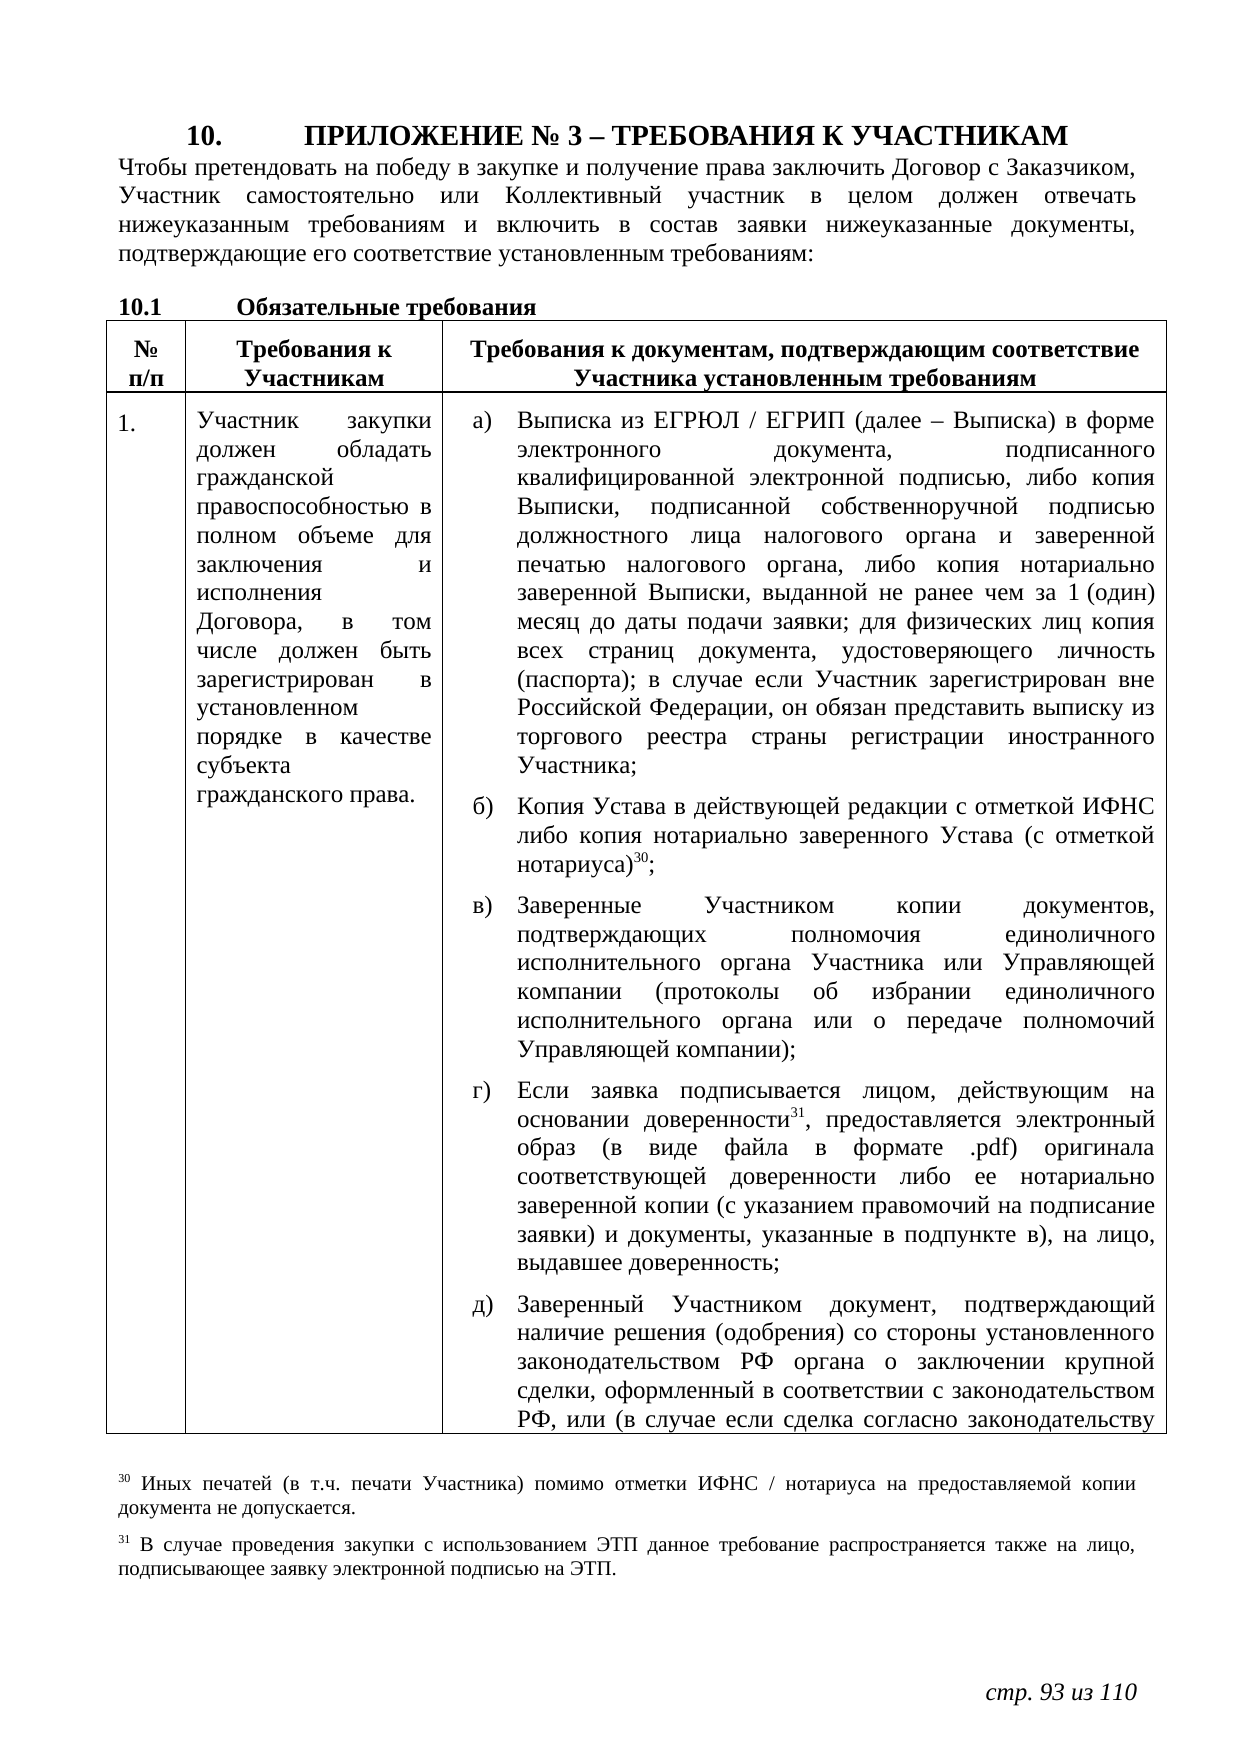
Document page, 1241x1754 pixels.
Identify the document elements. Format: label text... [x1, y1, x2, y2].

table_header № п/п [107, 321, 185, 391]
table_header Требования к Участникам [186, 321, 442, 391]
subtitle Обязательные требования [118, 292, 1137, 320]
table_header Требования к документам, подтверждающим соответствие Участника установленным требованиям [443, 321, 1166, 391]
text Чтобы претендовать на победу в закупке и получение права заключить Договор с Заказчиком, Участник самостоятельно или Коллективный участник в целом должен отвечать нижеуказанным требованиям и включить в состав заявки нижеуказанные документы, подтверждающие его соответствие установленным требованиям: [118, 152, 1137, 267]
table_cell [443, 393, 1166, 1432]
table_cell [186, 393, 442, 1432]
table_cell [107, 393, 185, 1432]
subtitle ПРИЛОЖЕНИЕ № 3 – ТРЕБОВАНИЯ К УЧАСТНИКАМ [118, 118, 1137, 152]
